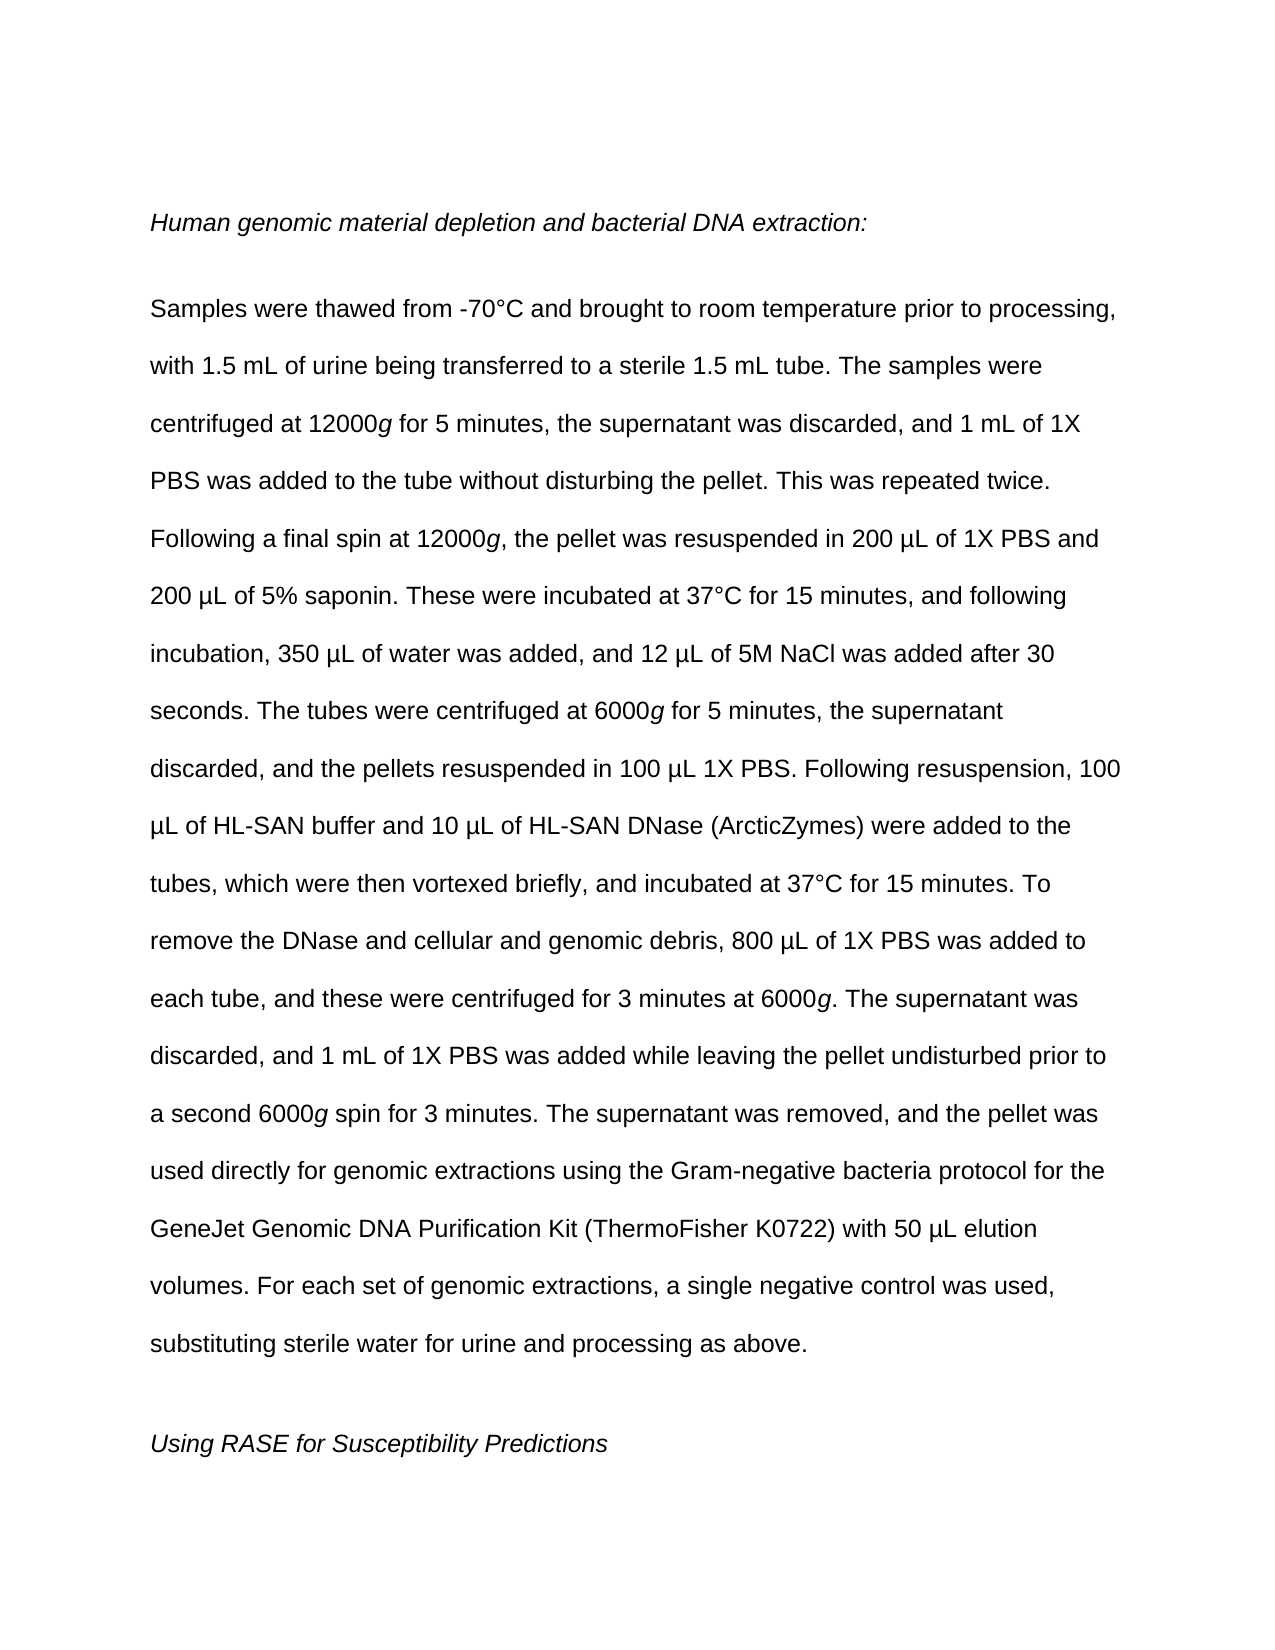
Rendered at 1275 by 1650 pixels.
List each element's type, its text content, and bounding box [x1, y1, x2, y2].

text Samples were thawed from -70°C and brought to room temperature prior to processing, with 1.5 mL of urine being transferred to a sterile 1.5 mL tube. The samples were centrifuged at 12000g for 5 minutes, the supernatant was discarded, and 1 mL of 1X PBS was added to the tube without disturbing the pellet. This was repeated twice. Following a final spin at 12000g, the pellet was resuspended in 200 µL of 1X PBS and 200 µL of 5% saponin. These were incubated at 37°C for 15 minutes, and following incubation, 350 µL of water was added, and 12 µL of 5M NaCl was added after 30 seconds. The tubes were centrifuged at 6000g for 5 minutes, the supernatant discarded, and the pellets resuspended in 100 µL 1X PBS. Following resuspension, 100 µL of HL-SAN buffer and 10 µL of HL-SAN DNase (ArcticZymes) were added to the tubes, which were then vortexed briefly, and incubated at 37°C for 15 minutes. To remove the DNase and cellular and genomic debris, 800 µL of 1X PBS was added to each tube, and these were centrifuged for 3 minutes at 6000g. The supernatant was discarded, and 1 mL of 1X PBS was added while leaving the pellet undisturbed prior to a second 6000g spin for 3 minutes. The supernatant was removed, and the pellet was used directly for genomic extractions using the Gram-negative bacteria protocol for the GeneJet Genomic DNA Purification Kit (ThermoFisher K0722) with 50 µL elution volumes. For each set of genomic extractions, a single negative control was used, substituting sterile water for urine and processing as above. [150, 294, 1125, 1357]
text Human genomic material depletion and bacterial DNA extraction: [150, 207, 1125, 236]
text Using RASE for Susceptibility Predictions [150, 1429, 1125, 1458]
